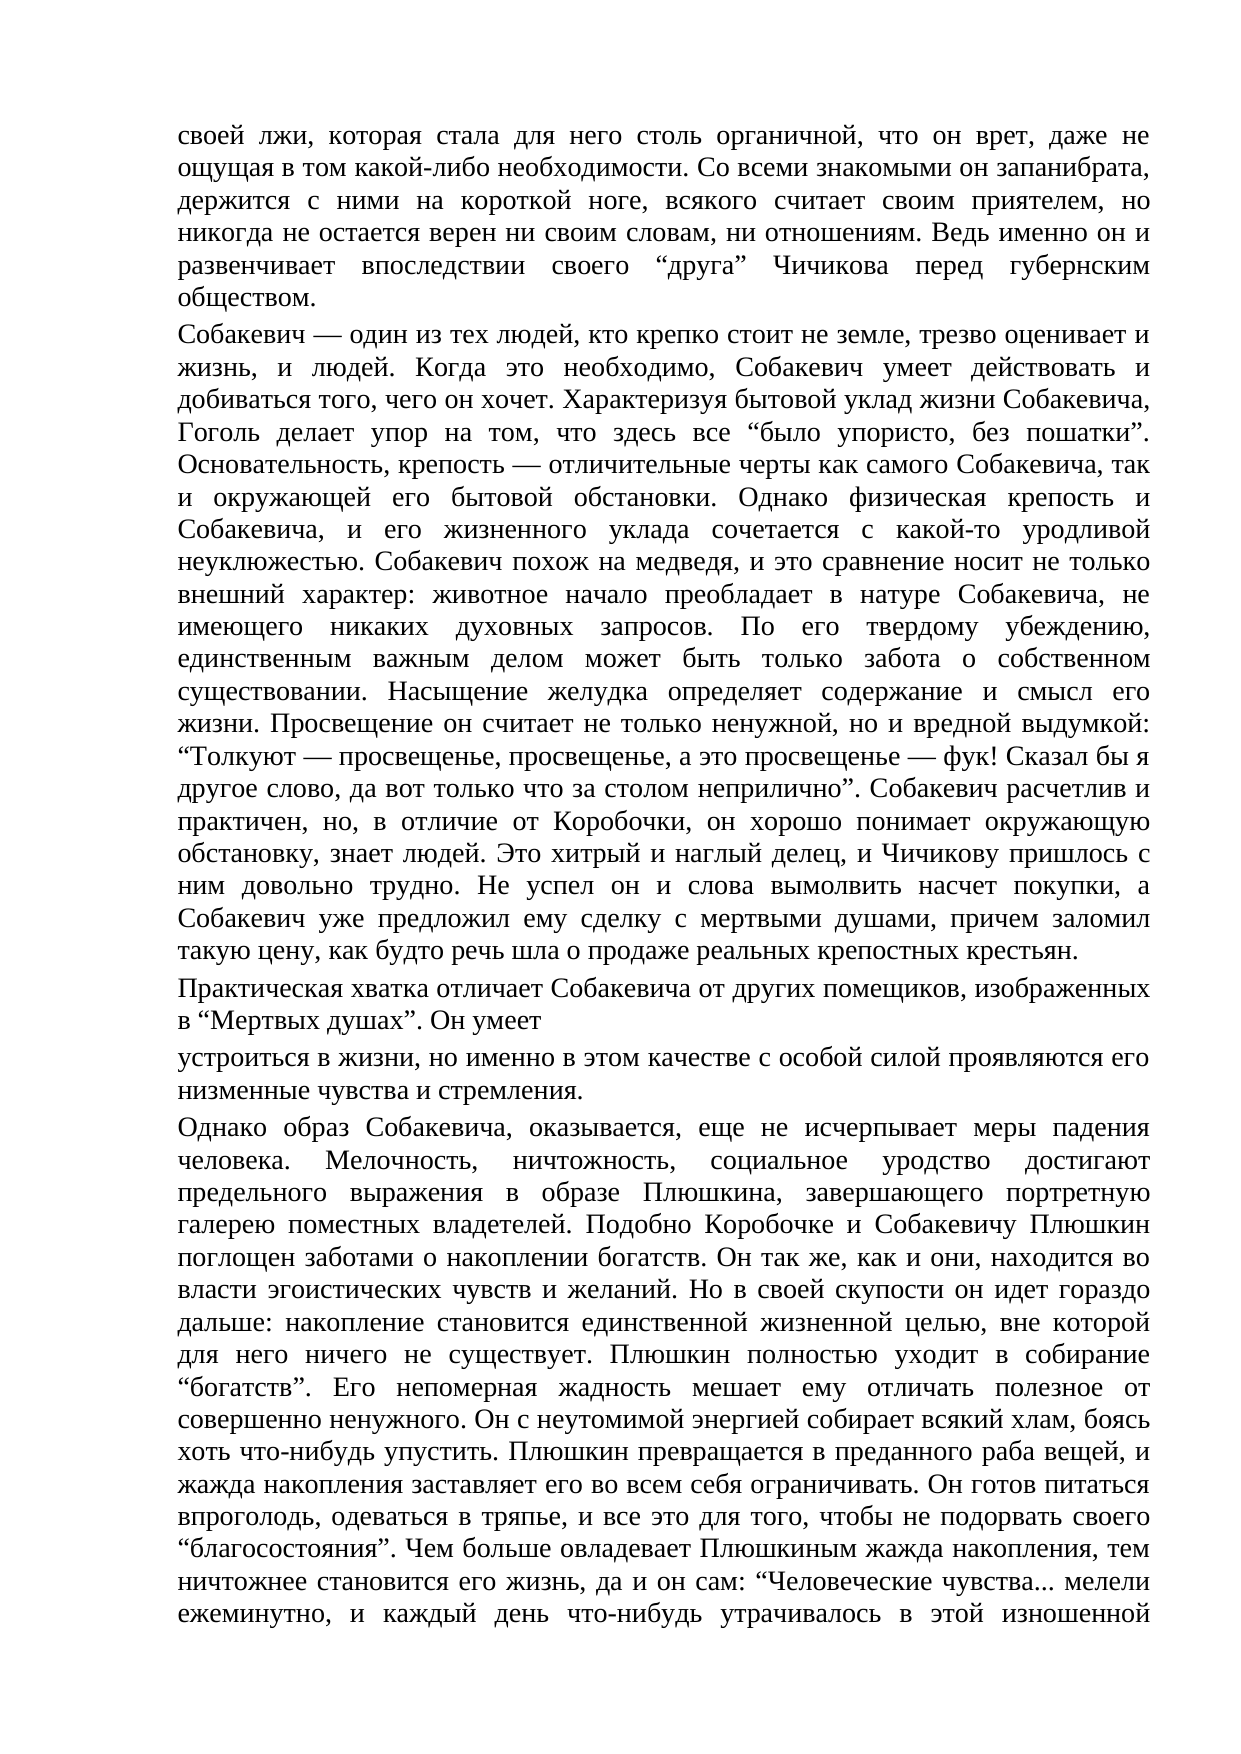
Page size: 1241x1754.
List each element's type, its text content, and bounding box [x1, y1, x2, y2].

text Собакевич — один из тех людей, кто крепко стоит не земле, трезво оценивает и жизнь, и людей. Когда это необходимо, Собакевич умеет действовать и добиваться того, чего он хочет. Характеризуя бытовой уклад жизни Собакевича, Гоголь делает упор на том, что здесь все “было упористо, без пошатки”. Основательность, крепость — отличительные черты как самого Собакевича, так и окружающей его бытовой обстановки. Однако физическая крепость и Собакевича, и его жизненного уклада сочетается с какой-то уродливой неуклюжестью. Собакевич похож на медведя, и это сравнение носит не только внешний характер: животное начало преобладает в натуре Собакевича, не имеющего никаких духовных запросов. По его твердому убеждению, единственным важным делом может быть только забота о собственном существовании. Насыщение желудка определяет содержание и смысл его жизни. Просвещение он считает не только ненужной, но и вредной выдумкой: “Толкуют — просвещенье, просвещенье, а это просвещенье — фук! Сказал бы я другое слово, да вот только что за столом неприлично”. Собакевич расчетлив и практичен, но, в отличие от Коробочки, он хорошо понимает окружающую обстановку, знает людей. Это хитрый и наглый делец, и Чичикову пришлось с ним довольно трудно. Не успел он и слова вымолвить насчет покупки, а Собакевич уже предложил ему сделку с мертвыми душами, причем заломил такую цену, как будто речь шла о продаже реальных крепостных крестьян. [177, 318, 1152, 966]
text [177, 118, 1152, 312]
text устроиться в жизни, но именно в этом качестве с особой силой проявляются его низменные чувства и стремления. [177, 1041, 1152, 1105]
text Практическая хватка отличает Собакевича от других помещиков, изображенных в “Мертвых душах”. Он умеет [177, 971, 1152, 1035]
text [177, 1110, 1152, 1629]
